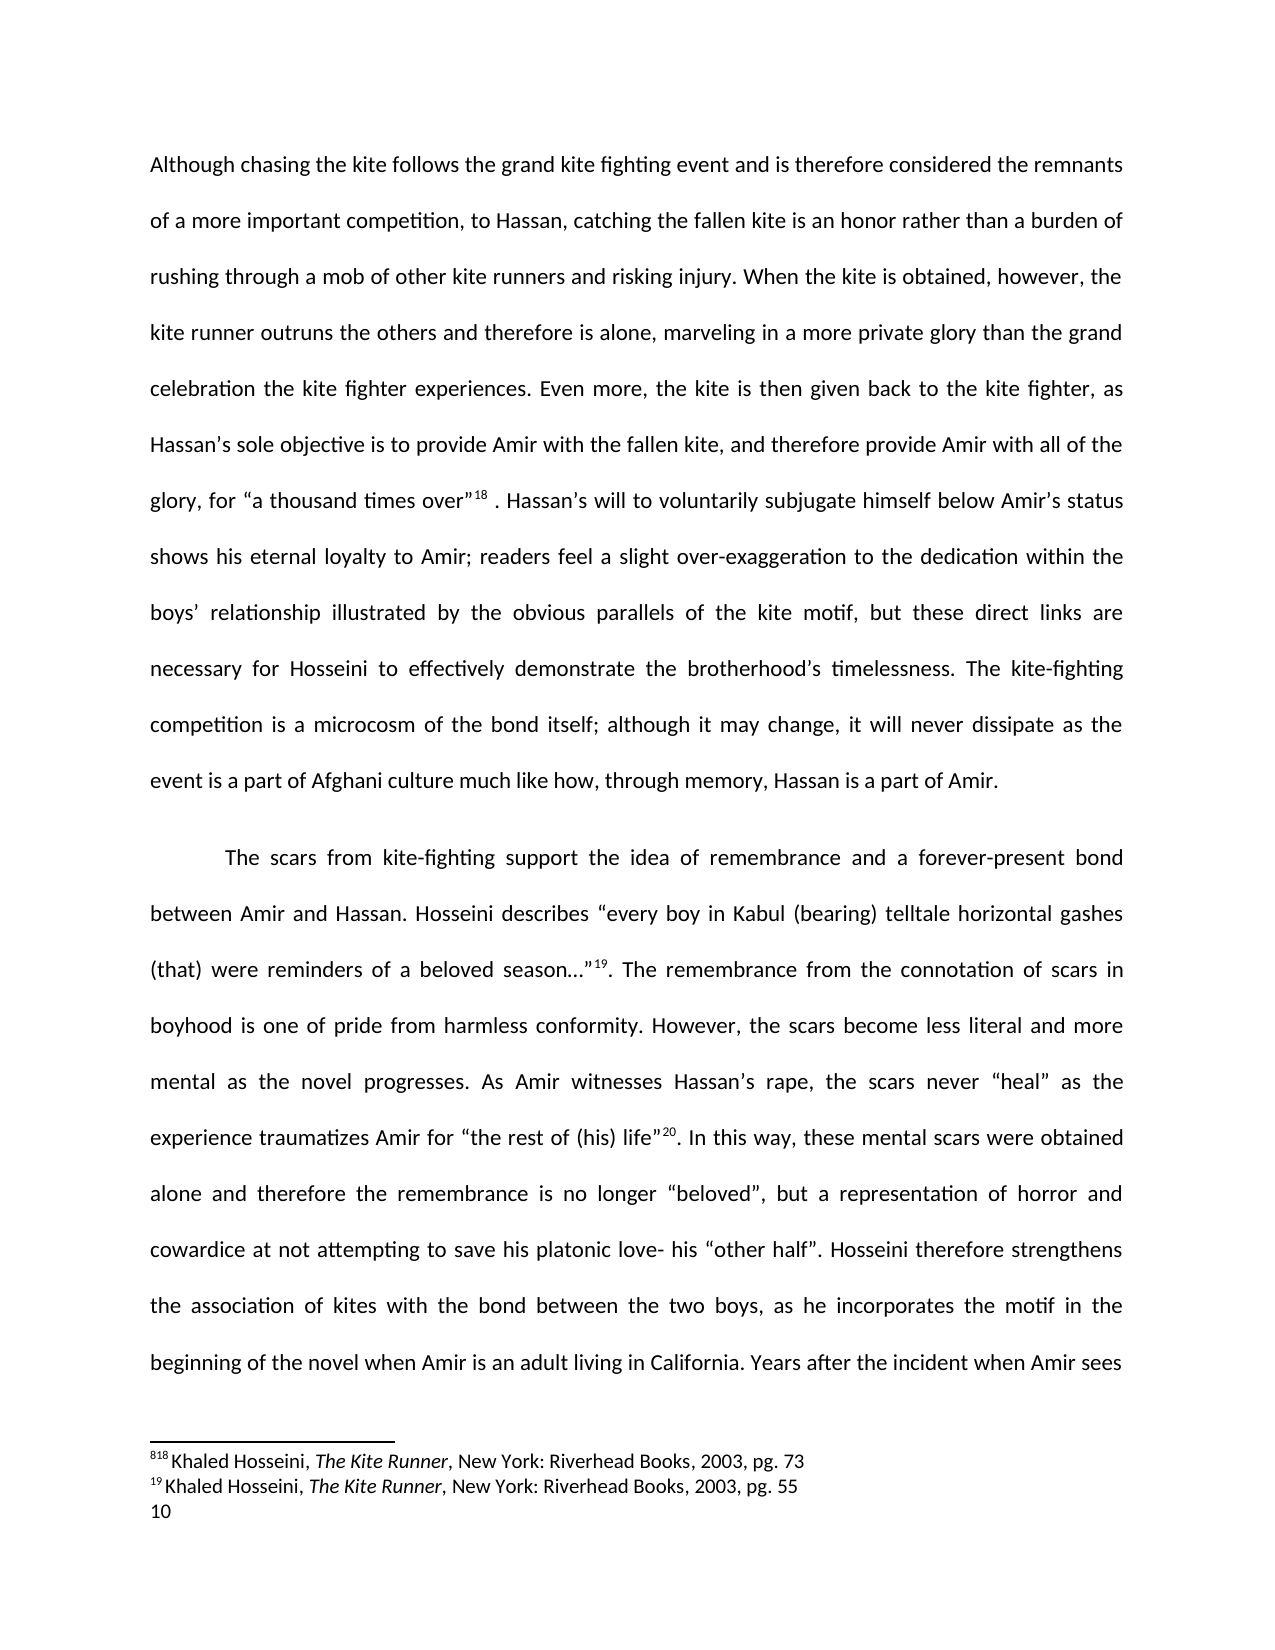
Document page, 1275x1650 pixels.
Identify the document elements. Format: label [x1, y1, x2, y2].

text [150, 843, 1125, 1376]
text [150, 150, 1125, 794]
